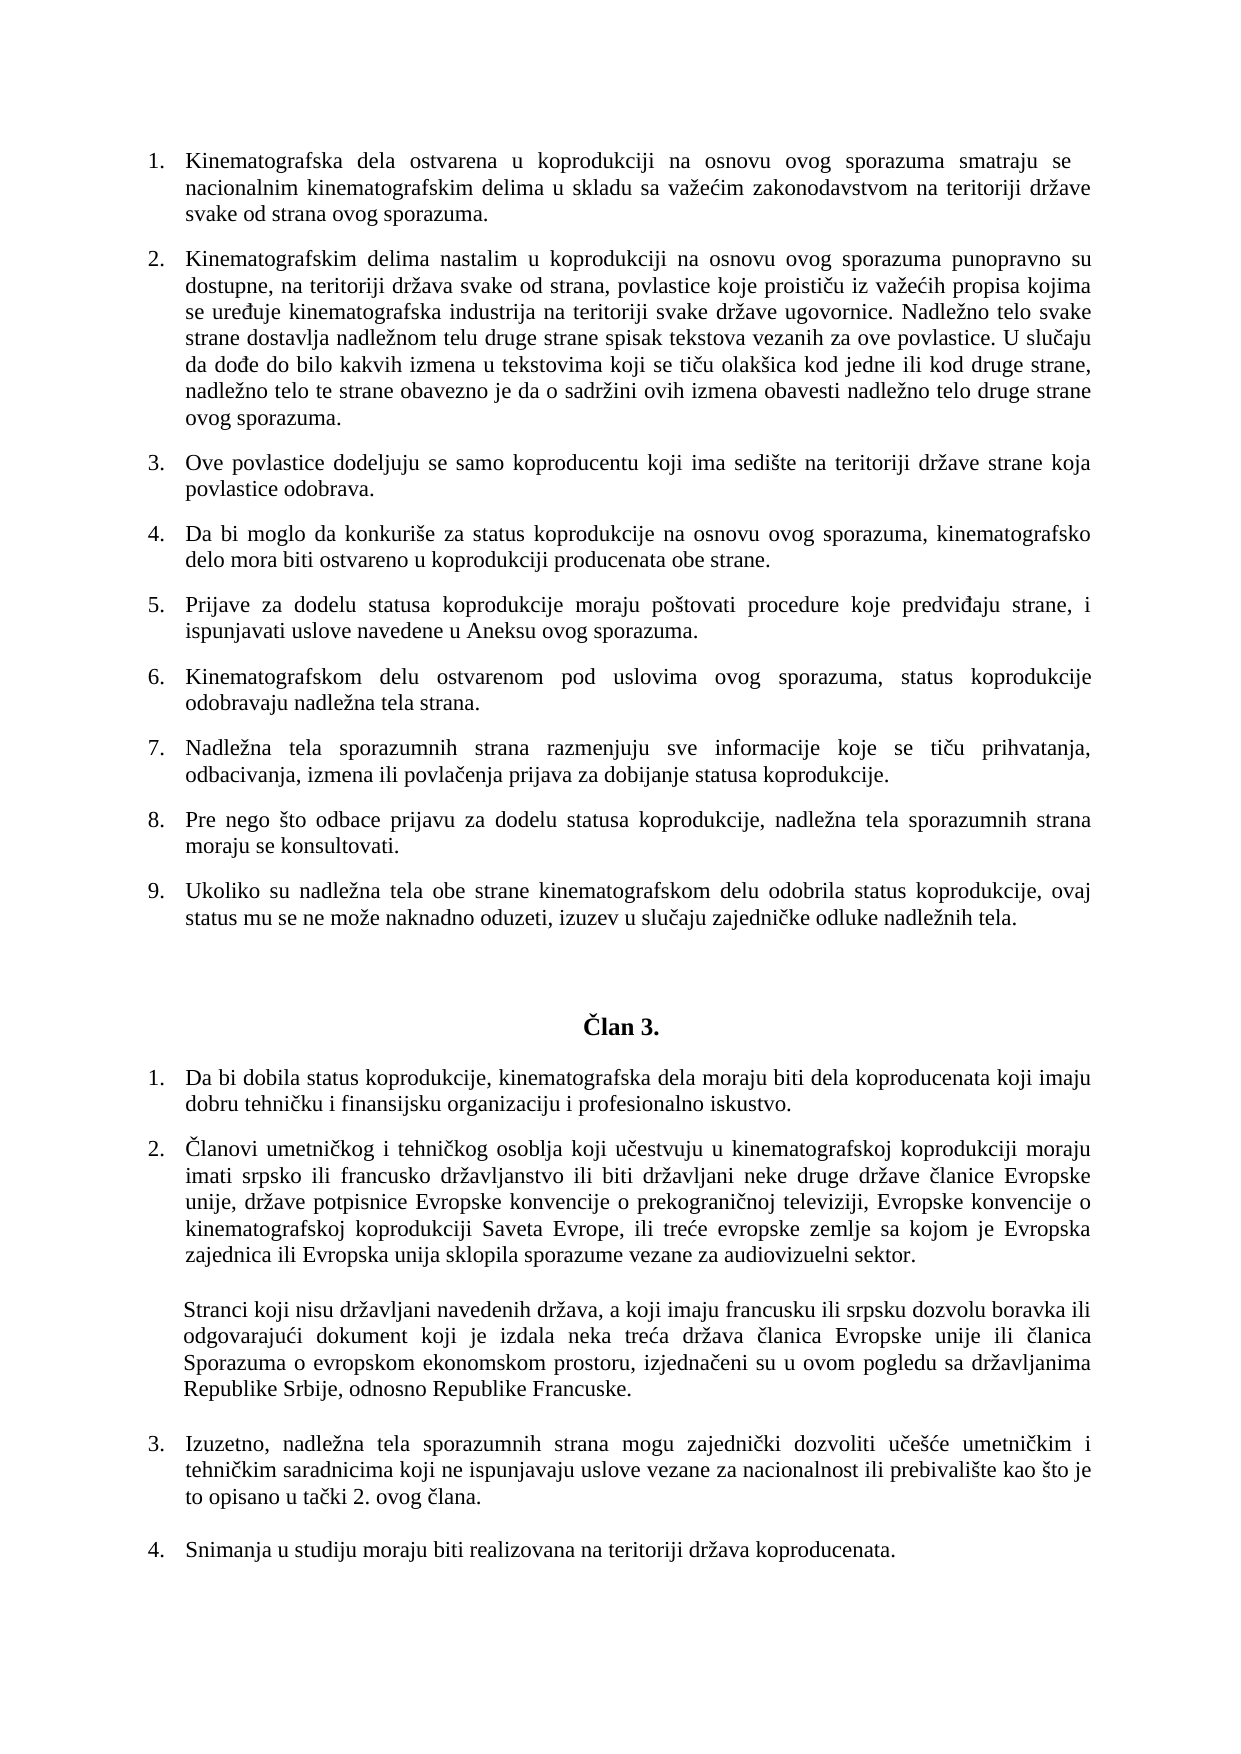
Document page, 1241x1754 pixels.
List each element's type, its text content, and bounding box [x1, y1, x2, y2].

list Nadležna tela sporazumnih strana razmenjuju sve informacije koje se tiču prihvatanja, odbacivanja, izmena ili povlačenja prijava za dobijanje statusa koprodukcije. [148, 734, 1093, 787]
list Kinematografskom delu ostvarenom pod uslovima ovog sporazuma, status koprodukcije odobravaju nadležna tela strana. [148, 663, 1093, 716]
list Snimanja u studiju moraju biti realizovana na teritoriji država koproducenata. [148, 1536, 1093, 1562]
list Pre nego što odbace prijavu za dodelu statusa koprodukcije, nadležna tela sporazumnih strana moraju se konsultovati. [148, 806, 1093, 859]
text Član 3. [150, 1012, 1093, 1040]
list Kinematografska dela ostvarena u koprodukciji na osnovu ovog sporazuma smatraju se nacionalnim kinematografskim delima u skladu sa važećim zakonodavstvom na teritoriji države svake od strana ovog sporazuma. [148, 148, 1093, 227]
list Izuzetno, nadležna tela sporazumnih strana mogu zajednički dozvoliti učešće umetničkim i tehničkim saradnicima koji ne ispunjavaju uslove vezane za nacionalnost ili prebivalište kao što je to opisano u tački 2. ovog člana. [148, 1430, 1093, 1509]
list Članovi umetničkog i tehničkog osoblja koji učestvuju u kinematografskoj koprodukciji moraju imati srpsko ili francusko državljanstvo ili biti državljani neke druge države članice Evropske unije, države potpisnice Evropske konvencije o prekograničnoj televiziji, Evropske konvencije o kinematografskoj koprodukciji Saveta Evrope, ili treće evropske zemlje sa kojom je Evropska zajednica ili Evropska unija sklopila sporazume vezane za audiovizuelni sektor. [148, 1136, 1093, 1267]
list Kinematografskim delima nastalim u koprodukciji na osnovu ovog sporazuma punopravno su dostupne, na teritoriji država svake od strana, povlastice koje proističu iz važećih propisa kojima se uređuje kinematografska industrija na teritoriji svake države ugovornice. Nadležno telo svake strane dostavlja nadležnom telu druge strane spisak tekstova vezanih za ove povlastice. U slučaju da dođe do bilo kakvih izmena u tekstovima koji se tiču olakšica kod jedne ili kod druge strane, nadležno telo te strane obavezno je da o sadržini ovih izmena obavesti nadležno telo druge strane ovog sporazuma. [148, 245, 1093, 430]
list Da bi dobila status koprodukcije, kinematografska dela moraju biti dela koproducenata koji imaju dobru tehničku i finansijsku organizaciju i profesionalno iskustvo. [148, 1064, 1093, 1116]
list Ove povlastice dodeljuju se samo koproducentu koji ima sedište na teritoriji države strane koja povlastice odobrava. [148, 449, 1093, 501]
list Prijave za dodelu statusa koprodukcije moraju poštovati procedure koje predviđaju strane, i ispunjavati uslove navedene u Aneksu ovog sporazuma. [148, 591, 1093, 644]
text Stranci koji nisu državljani navedenih država, a koji imaju francusku ili srpsku dozvolu boravka ili odgovarajući dokument koji je izdala neka treća država članica Evropske unije ili članica Sporazuma o evropskom ekonomskom prostoru, izjednačeni su u ovom pogledu sa državljanima Republike Srbije, odnosno Republike Francuske. [183, 1296, 1093, 1401]
list Da bi moglo da konkuriše za status koprodukcije na osnovu ovog sporazuma, kinematografsko delo mora biti ostvareno u koprodukciji producenata obe strane. [148, 520, 1093, 573]
list Ukoliko su nadležna tela obe strane kinematografskom delu odobrila status koprodukcije, ovaj status mu se ne može naknadno oduzeti, izuzev u slučaju zajedničke odluke nadležnih tela. [148, 877, 1093, 930]
